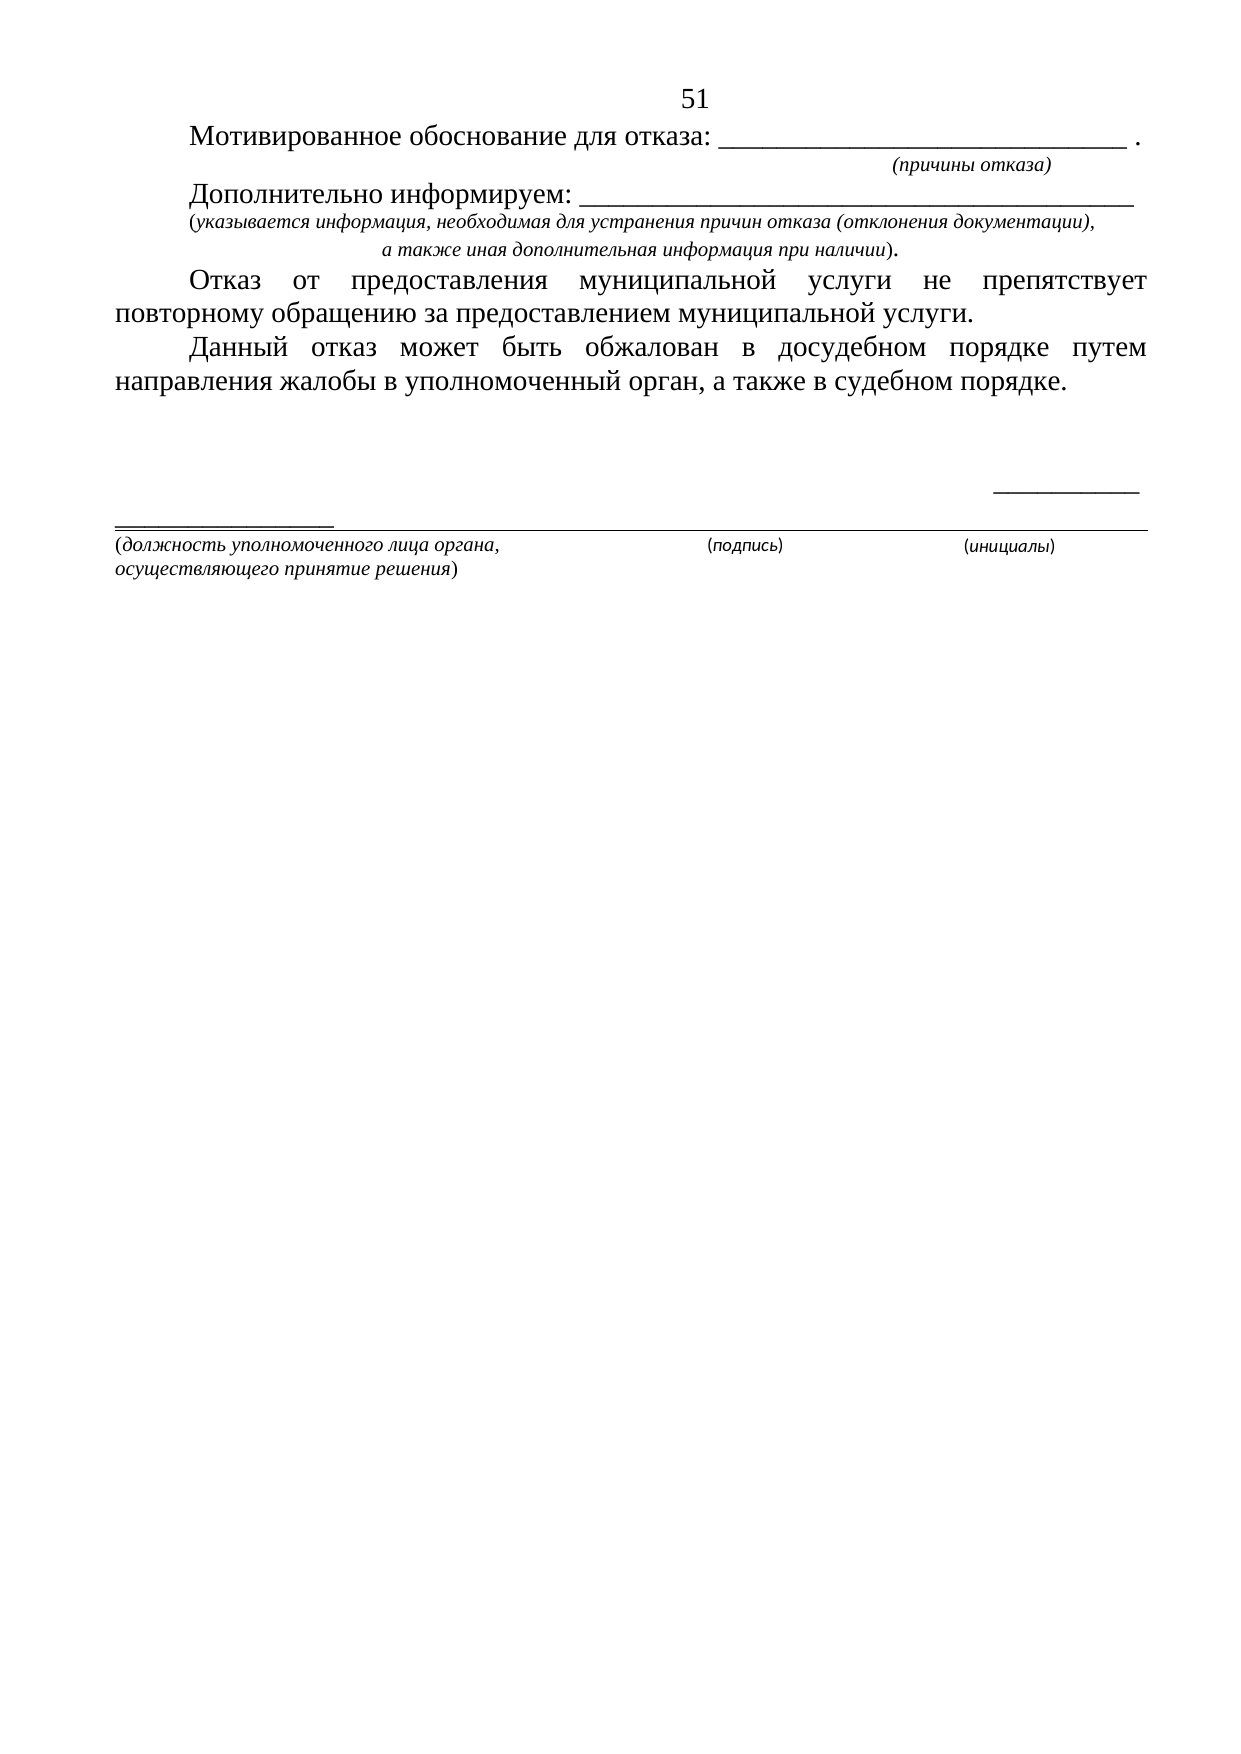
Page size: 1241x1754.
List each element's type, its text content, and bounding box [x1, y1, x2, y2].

text (причины отказа) [115, 152, 1148, 176]
text (должность уполномоченного лица органа, осуществляющего принятие решения) [115, 531, 1148, 579]
text __________ _______________ [115, 463, 1148, 530]
text Дополнительно информируем: ______________________________________ [115, 176, 1148, 209]
text (указывается информация, необходимая для устранения причин отказа (отклонения документации), [115, 209, 1148, 233]
text Данный отказ может быть обжалован в досудебном порядке путем направления жалобы в уполномоченный орган, а также в судебном порядке. [115, 329, 1148, 396]
text а также иная дополнительная информация при наличии). [115, 233, 1148, 262]
text Мотивированное обоснование для отказа: ____________________________ . [115, 118, 1148, 152]
text Отказ от предоставления муниципальной услуги не препятствует повторному обращению за предоставлением муниципальной услуги. [115, 262, 1148, 329]
